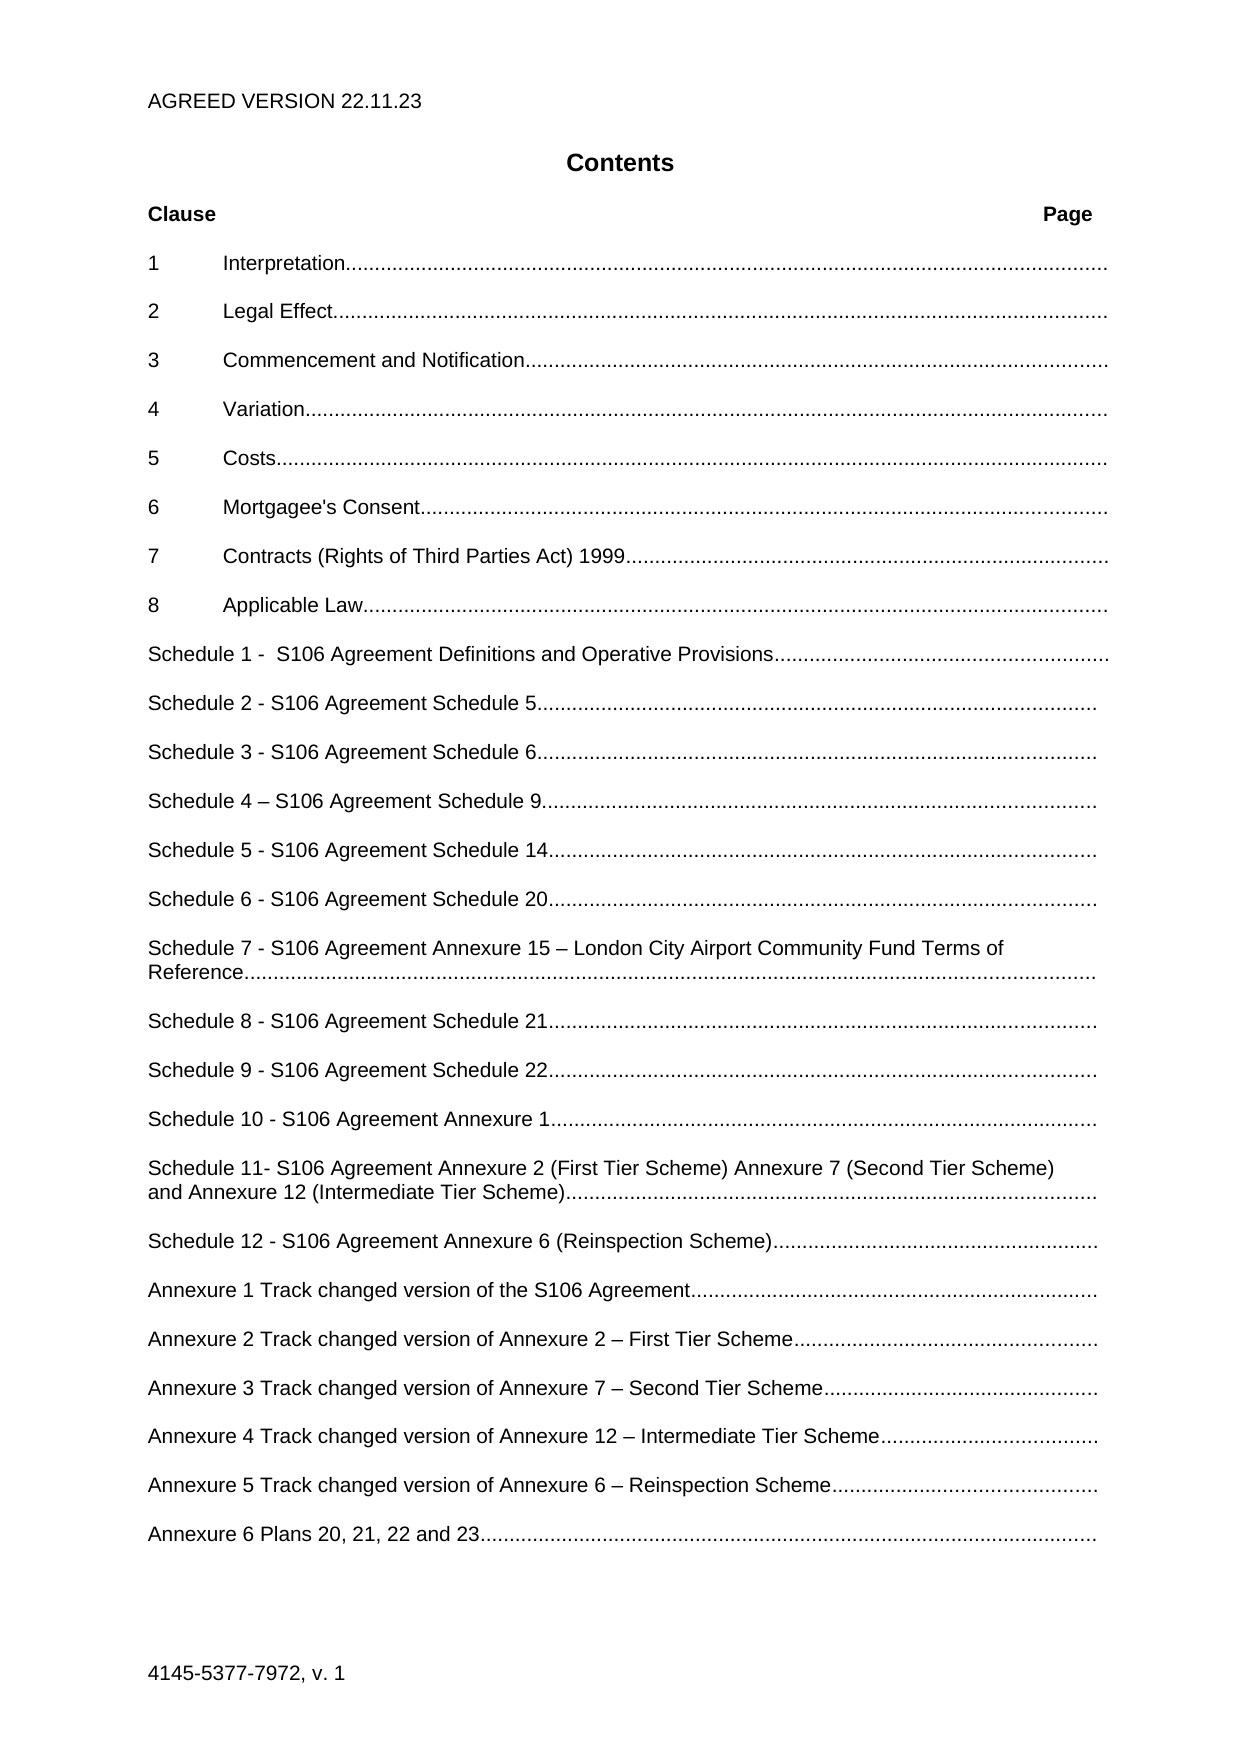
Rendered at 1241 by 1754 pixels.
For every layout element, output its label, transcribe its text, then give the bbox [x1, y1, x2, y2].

text 1 Interpretation 3 [148, 250, 1092, 274]
text Contents [148, 148, 1092, 176]
text 2 Legal Effect 4 [148, 299, 1092, 323]
text Annexure 5 Track changed version of Annexure 6 – Reinspection Scheme 37 [148, 1473, 1092, 1497]
text Schedule 5 - S106 Agreement Schedule 14 19 [148, 838, 1092, 862]
text Schedule 10 - S106 Agreement Annexure 1 25 [148, 1107, 1092, 1131]
text Schedule 8 - S106 Agreement Schedule 21 22 [148, 1009, 1092, 1033]
text Clause Page [148, 201, 1092, 225]
text Schedule 6 - S106 Agreement Schedule 20 20 [148, 887, 1092, 911]
text Annexure 1 Track changed version of the S106 Agreement 33 [148, 1277, 1092, 1301]
text Schedule 11- S106 Agreement Annexure 2 (First Tier Scheme) Annexure 7 (Second Tier Scheme) and Annexure 12 (Intermediate Tier Scheme) 26 [148, 1156, 1092, 1203]
text 3 Commencement and Notification 4 [148, 348, 1092, 372]
text 4 Variation 5 [148, 397, 1092, 421]
text 5 Costs 5 [148, 446, 1092, 470]
text Annexure 4 Track changed version of Annexure 12 – Intermediate Tier Scheme 36 [148, 1424, 1092, 1448]
text Annexure 2 Track changed version of Annexure 2 – First Tier Scheme 34 [148, 1326, 1092, 1350]
text Schedule 2 - S106 Agreement Schedule 5 16 [148, 691, 1092, 715]
text Schedule 4 – S106 Agreement Schedule 9 18 [148, 789, 1092, 813]
text Annexure 6 Plans 20, 21, 22 and 23 38 [148, 1522, 1092, 1546]
text Schedule 3 - S106 Agreement Schedule 6 17 [148, 740, 1092, 764]
text 6 Mortgagee's Consent 5 [148, 495, 1092, 519]
text 8 Applicable Law 5 [148, 593, 1092, 617]
text Annexure 3 Track changed version of Annexure 7 – Second Tier Scheme 35 [148, 1375, 1092, 1399]
text Schedule 12 - S106 Agreement Annexure 6 (Reinspection Scheme) 30 [148, 1228, 1092, 1252]
text Schedule 7 - S106 Agreement Annexure 15 – London City Airport Community Fund Terms of Reference 21 [148, 936, 1092, 984]
text Schedule 9 - S106 Agreement Schedule 22 24 [148, 1058, 1092, 1082]
text Schedule 1 - S106 Agreement Definitions and Operative Provisions 6 [148, 642, 1092, 666]
text 7 Contracts (Rights of Third Parties Act) 1999 5 [148, 544, 1092, 568]
